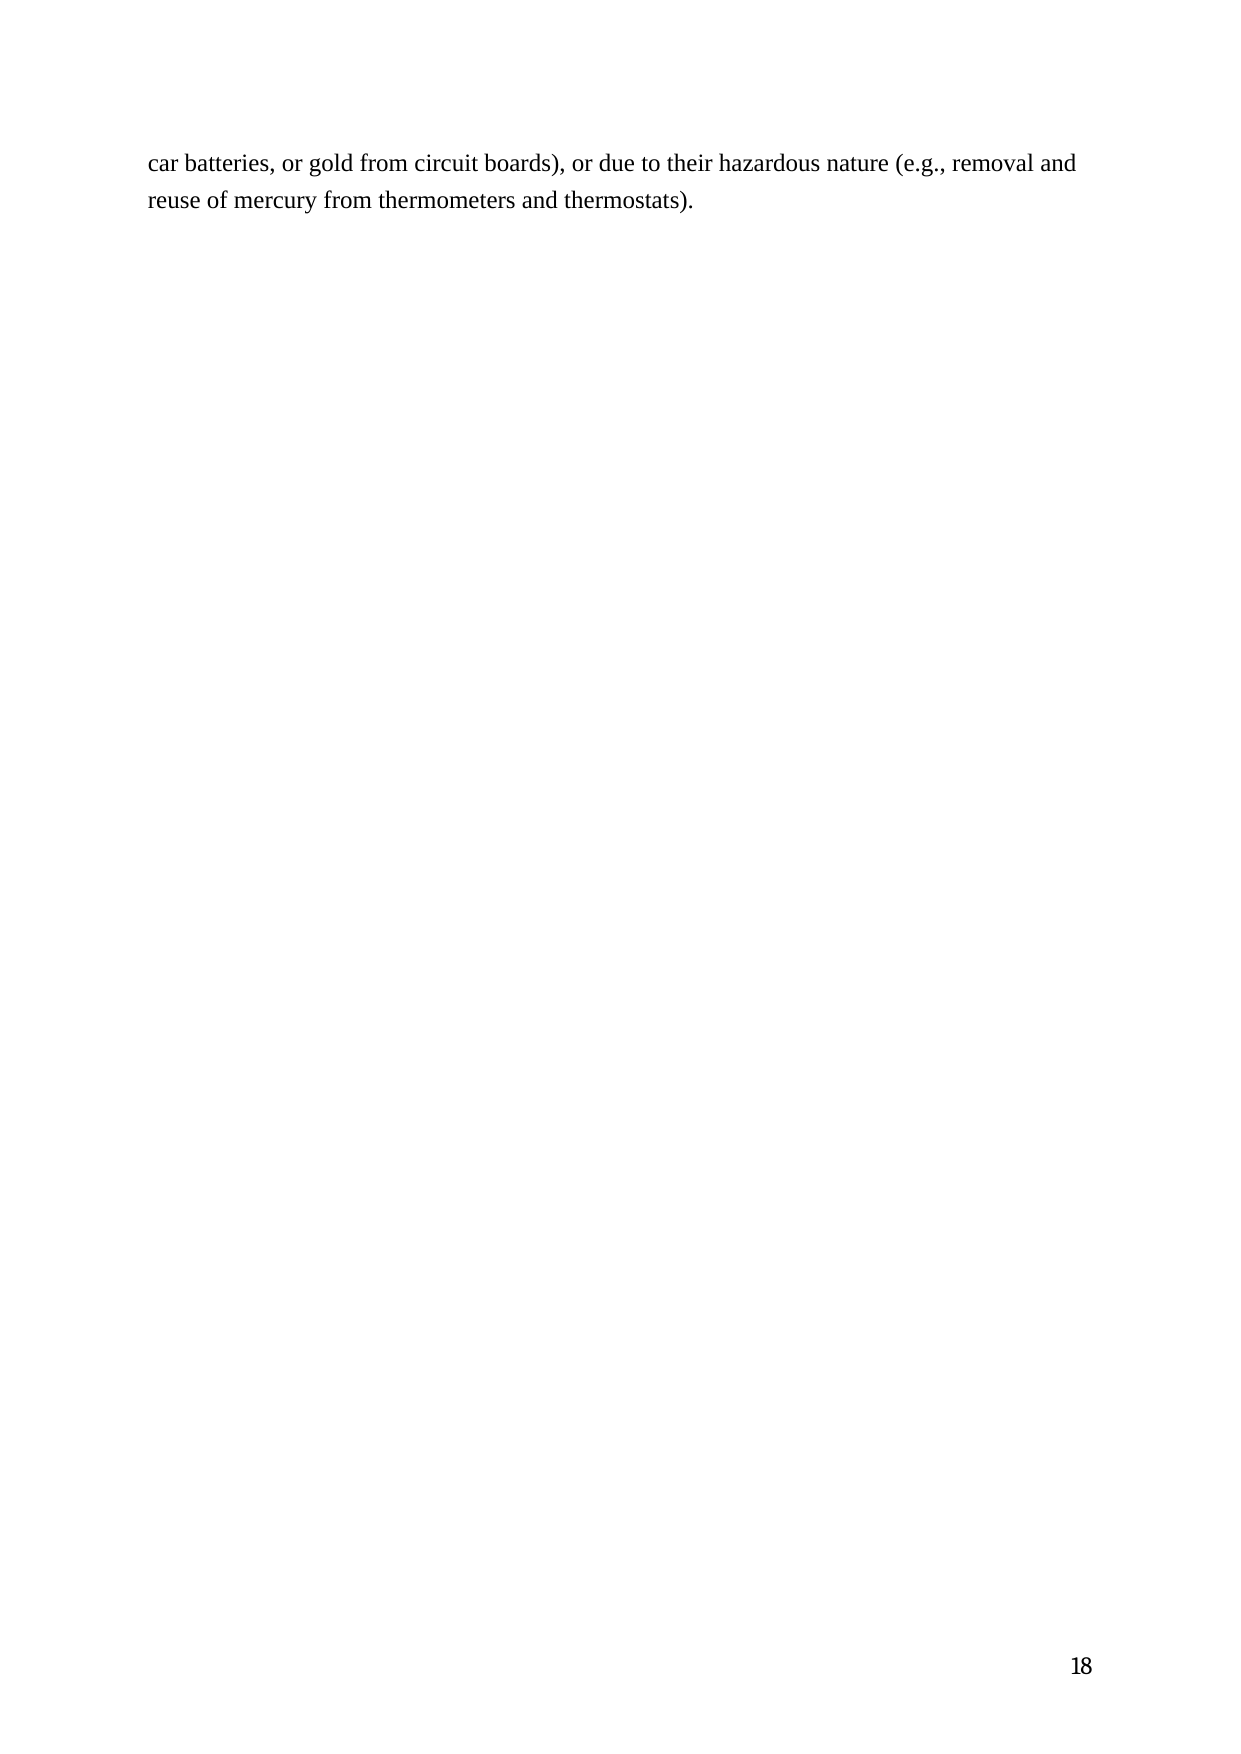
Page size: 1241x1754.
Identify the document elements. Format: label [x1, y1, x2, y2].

text [148, 148, 1092, 214]
